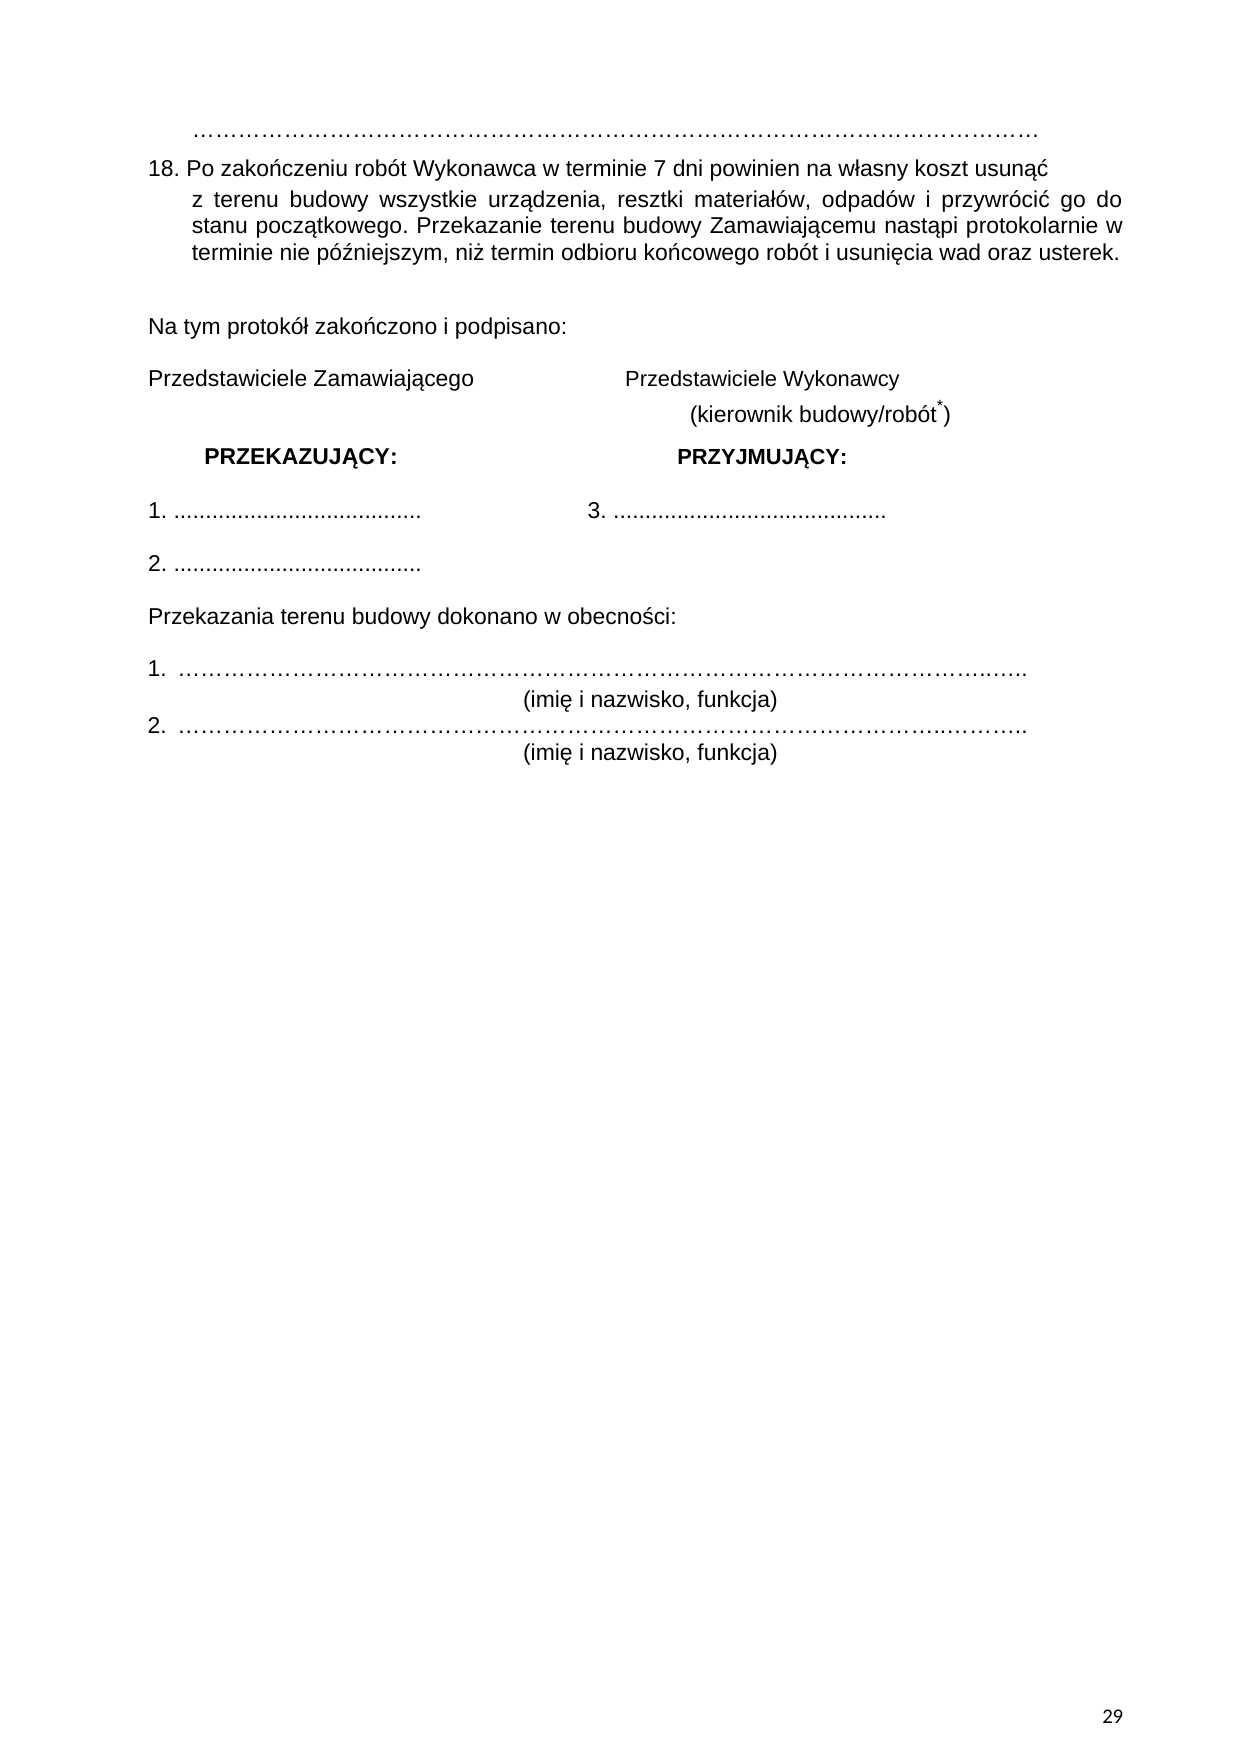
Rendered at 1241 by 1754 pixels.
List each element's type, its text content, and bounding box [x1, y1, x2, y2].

text z terenu budowy wszystkie urządzenia, resztki materiałów, odpadów i przywrócić go do stanu początkowego. Przekazanie terenu budowy Zamawiającemu nastąpi protokolarnie w terminie nie późniejszym, niż termin odbioru końcowego robót i usunięcia wad oraz usterek. [192, 186, 1123, 265]
text ………………………………………………………………………………………………… [192, 116, 1123, 142]
list ………………………………………………………………………………………..……….. [147, 713, 1123, 738]
text 1. ....................................... 3. ........................................... [148, 497, 1123, 523]
text 18. Po zakończeniu robót Wykonawca w terminie 7 dni powinien na własny koszt usunąć [148, 154, 1123, 181]
text PRZEKAZUJĄCY: PRZYJMUJĄCY: [204, 443, 1123, 469]
text Na tym protokół zakończono i podpisano: [148, 313, 1123, 339]
list ……………………………………………………………………………………………..….. [147, 655, 1123, 682]
text 2. ....................................... [148, 550, 1123, 576]
text Przekazania terenu budowy dokonano w obecności: [148, 603, 1123, 629]
text (kierownik budowy/robót*) [689, 396, 1123, 428]
text Przedstawiciele Zamawiającego Przedstawiciele Wykonawcy [148, 365, 1123, 391]
text (imię i nazwisko, funkcja) [523, 686, 1123, 713]
text (imię i nazwisko, funkcja) [523, 738, 1123, 765]
